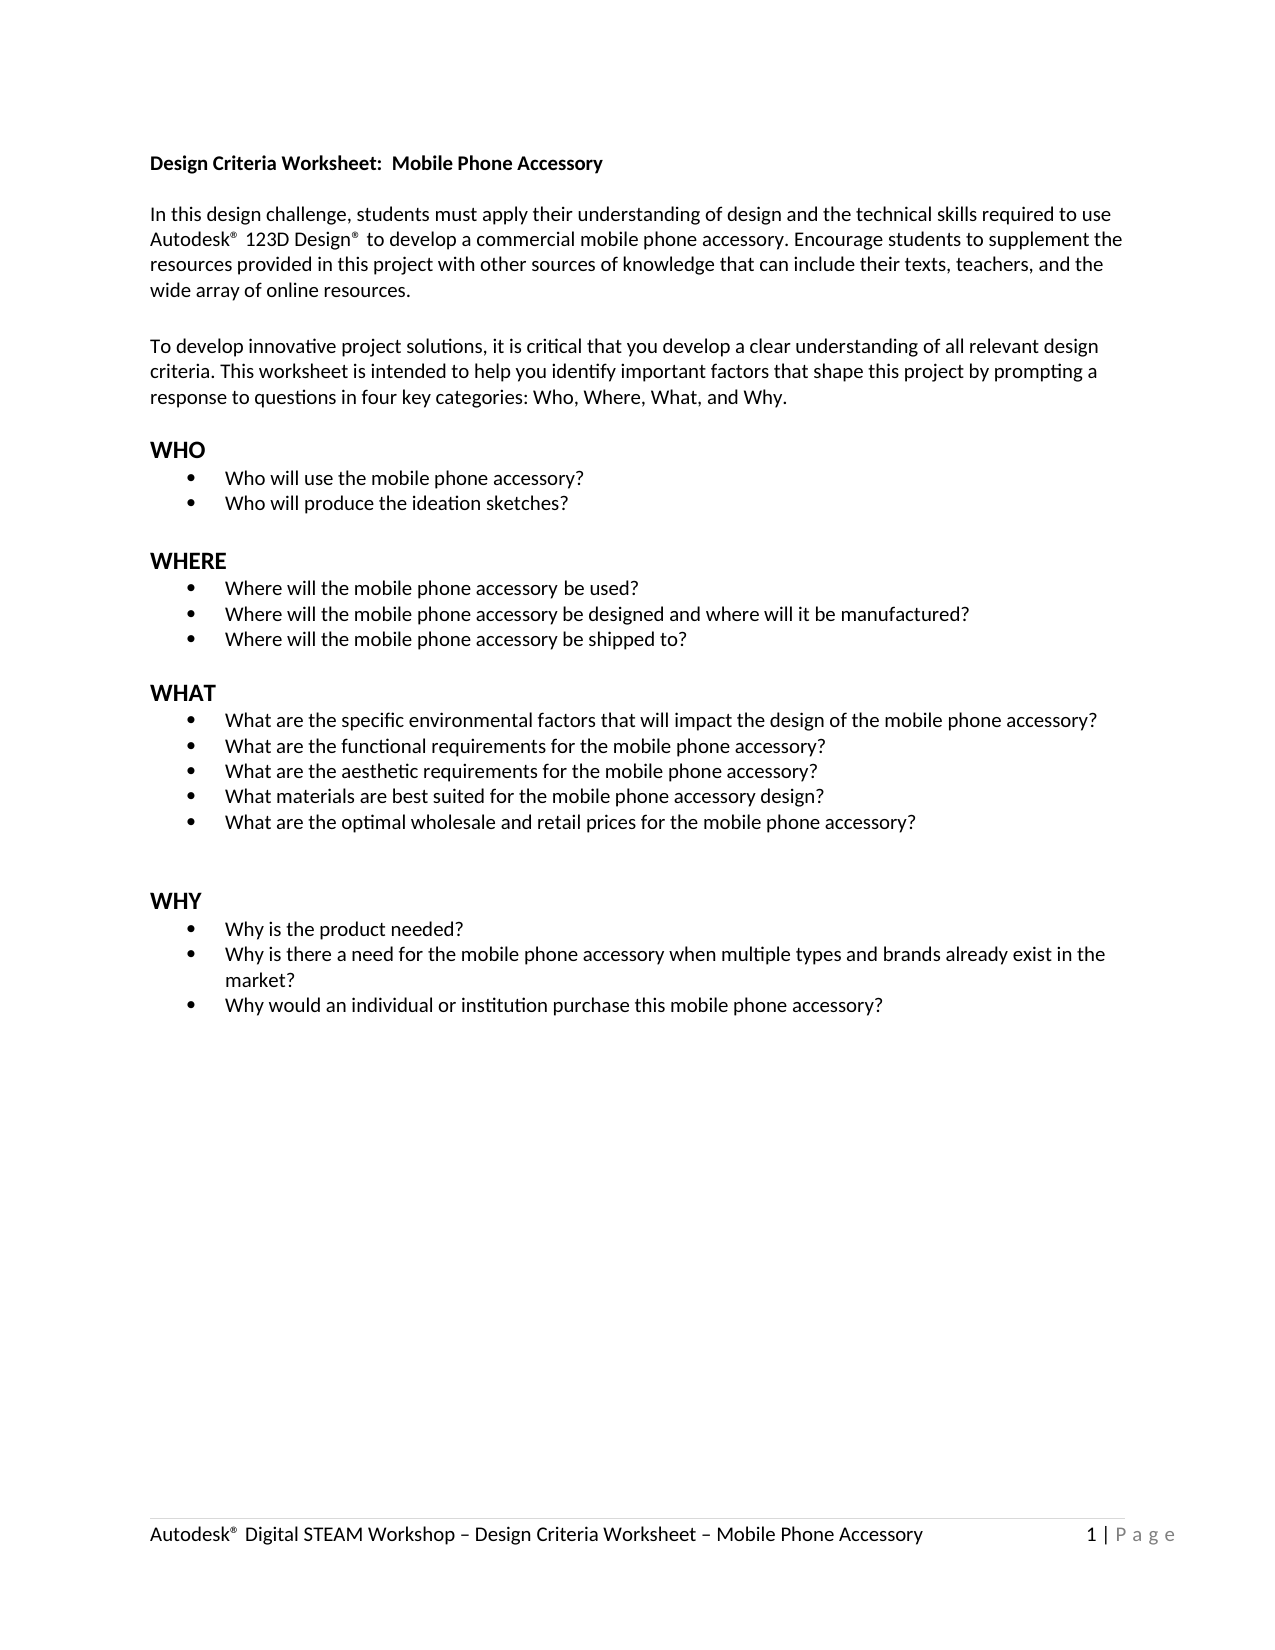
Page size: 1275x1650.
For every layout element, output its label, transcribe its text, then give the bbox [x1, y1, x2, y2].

text WHAT [150, 677, 1125, 707]
text WHY [150, 885, 1125, 916]
list What are the specific environmental factors that will impact the design of the mobile phone accessory? [187, 707, 1125, 733]
list Where will the mobile phone accessory be shipped to? [187, 626, 1125, 652]
list Who will produce the ideation sketches? [187, 491, 1125, 516]
list What are the functional requirements for the mobile phone accessory? [187, 733, 1125, 758]
list What are the optimal wholesale and retail prices for the mobile phone accessory? [187, 809, 1125, 834]
text To develop innovative project solutions, it is critical that you develop a clear understanding of all relevant design criteria. This worksheet is intended to help you identify important factors that shape this project by prompting a response to questions in four key categories: Who, Where, What, and Why. [150, 333, 1125, 409]
list Where will the mobile phone accessory be used? [187, 575, 1125, 601]
text WHERE [150, 545, 1125, 575]
text In this design challenge, students must apply their understanding of design and the technical skills required to use Autodesk® 123D Design® to develop a commercial mobile phone accessory. Encourage students to supplement the resources provided in this project with other sources of knowledge that can include their texts, teachers, and the wide array of online resources. [150, 201, 1125, 302]
list Who will use the mobile phone accessory? [187, 465, 1125, 491]
list Why is there a need for the mobile phone accessory when multiple types and brands already exist in the market? [187, 941, 1125, 992]
list What materials are best suited for the mobile phone accessory design? [187, 784, 1125, 809]
text WHO [150, 435, 1125, 465]
list Why would an individual or institution purchase this mobile phone accessory? [187, 992, 1125, 1018]
list Where will the mobile phone accessory be designed and where will it be manufactured? [187, 601, 1125, 626]
text Design Criteria Worksheet: Mobile Phone Accessory [150, 150, 1125, 175]
list What are the aesthetic requirements for the mobile phone accessory? [187, 758, 1125, 784]
list Why is the product needed? [187, 916, 1125, 941]
